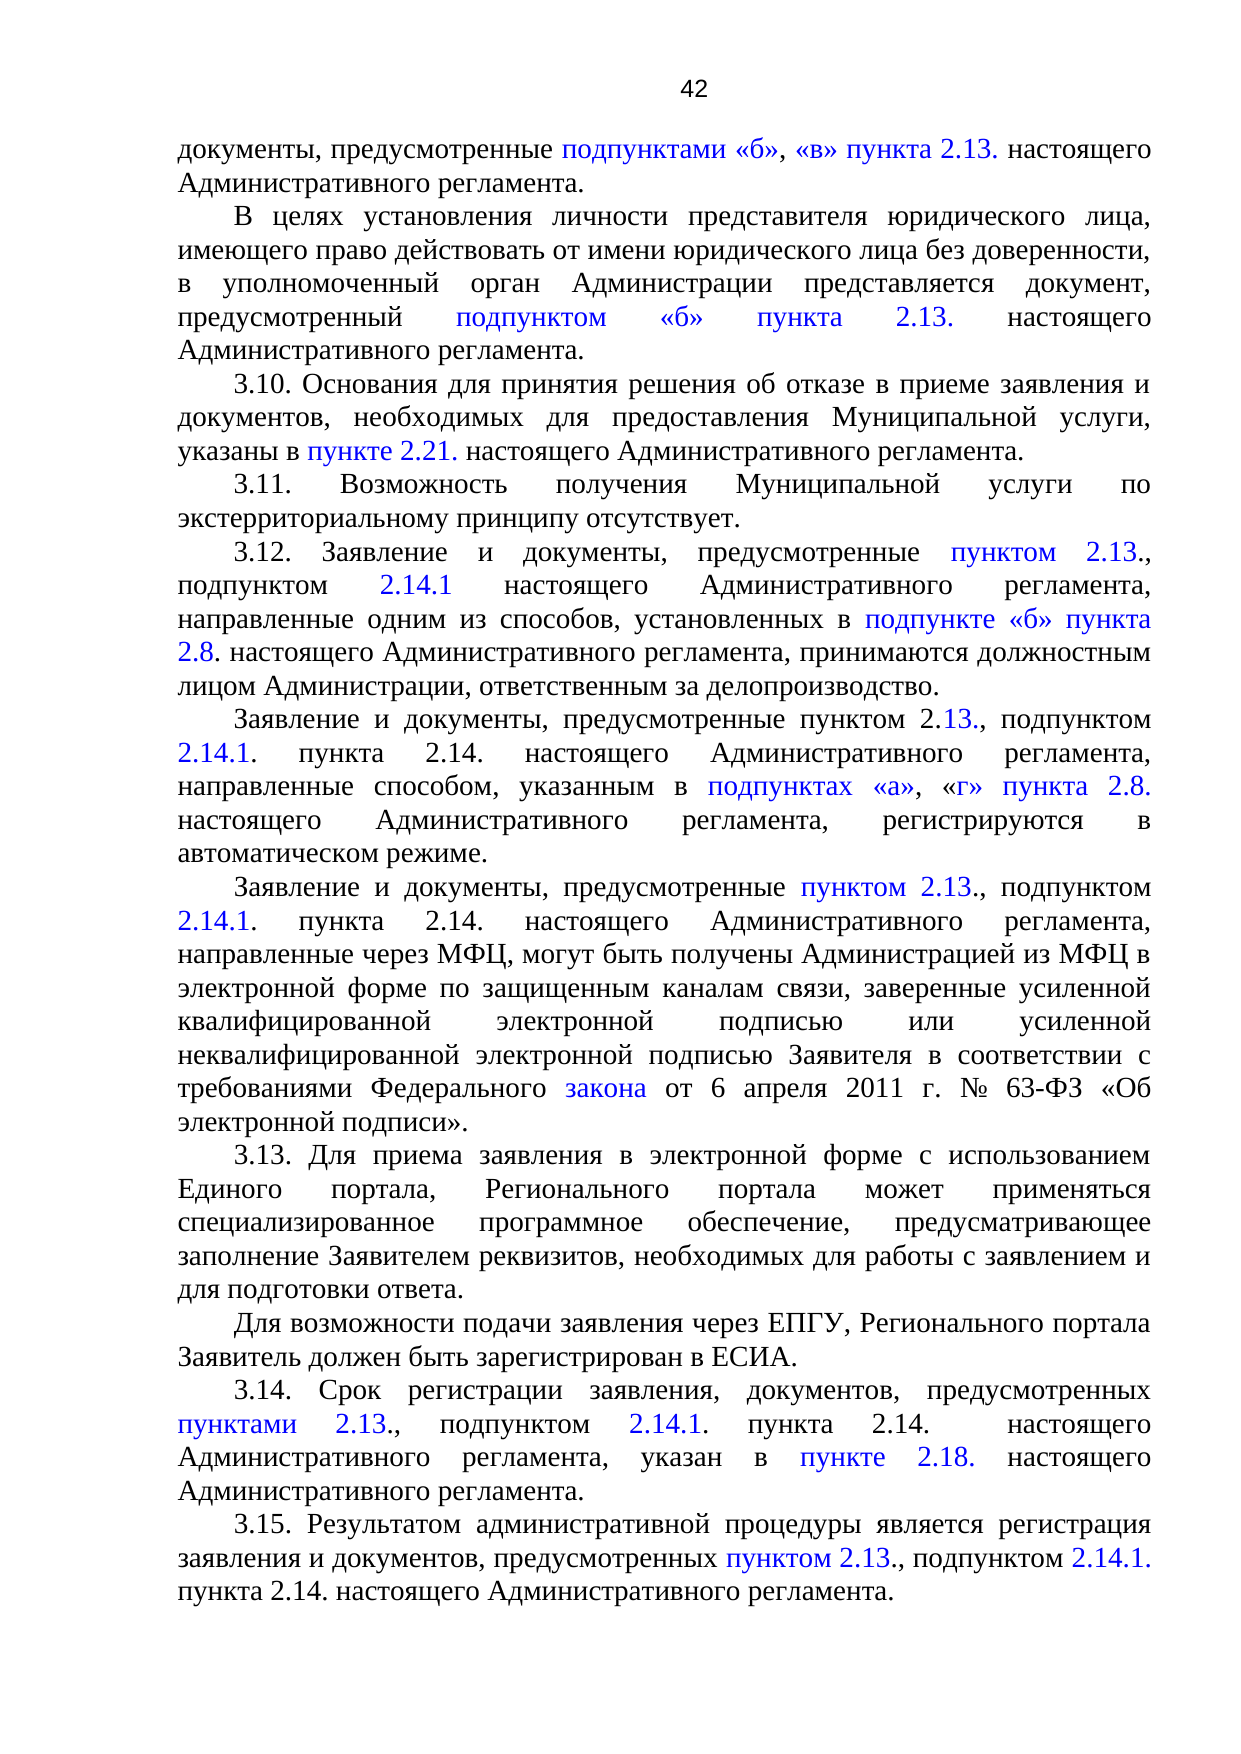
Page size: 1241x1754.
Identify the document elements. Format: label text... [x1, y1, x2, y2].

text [177, 131, 1152, 198]
text 3.10. Основания для принятия решения об отказе в приеме заявления и документов, необходимых для предоставления Муниципальной услуги, указаны в пункте 2.21. настоящего Административного регламента. [177, 366, 1152, 467]
text В целях установления личности представителя юридического лица, имеющего право действовать от имени юридического лица без доверенности, в уполномоченный орган Администрации представляется документ, предусмотренный подпунктом «б» пункта 2.13. настоящего Административного регламента. [177, 198, 1152, 366]
text 3.13. Для приема заявления в электронной форме с использованием Единого портала, Регионального портала может применяться специализированное программное обеспечение, предусматривающее заполнение Заявителем реквизитов, необходимых для работы с заявлением и для подготовки ответа. [177, 1137, 1152, 1305]
text 3.15. Результатом административной процедуры является регистрация заявления и документов, предусмотренных пунктом 2.13., подпунктом 2.14.1. пункта 2.14. настоящего Административного регламента. [177, 1506, 1152, 1607]
text Для возможности подачи заявления через ЕПГУ, Регионального портала Заявитель должен быть зарегистрирован в ЕСИА. [177, 1305, 1152, 1372]
text 3.11. Возможность получения Муниципальной услуги по экстерриториальному принципу отсутствует. [177, 467, 1152, 534]
text 3.14. Срок регистрации заявления, документов, предусмотренных пунктами 2.13., подпунктом 2.14.1. пункта 2.14. настоящего Административного регламента, указан в пункте 2.18. настоящего Административного регламента. [177, 1372, 1152, 1506]
text 3.12. Заявление и документы, предусмотренные пунктом 2.13., подпунктом 2.14.1 настоящего Административного регламента, направленные одним из способов, установленных в подпункте «б» пункта 2.8. настоящего Административного регламента, принимаются должностным лицом Администрации, ответственным за делопроизводство. [177, 534, 1152, 701]
text Заявление и документы, предусмотренные пунктом 2.13., подпунктом 2.14.1. пункта 2.14. настоящего Административного регламента, направленные через МФЦ, могут быть получены Администрацией из МФЦ в электронной форме по защищенным каналам связи, заверенные усиленной квалифицированной электронной подписью или усиленной неквалифицированной электронной подписью Заявителя в соответствии с требованиями Федерального закона от 6 апреля 2011 г. № 63-ФЗ «Об электронной подписи». [177, 869, 1152, 1137]
text Заявление и документы, предусмотренные пунктом 2.13., подпунктом 2.14.1. пункта 2.14. настоящего Административного регламента, направленные способом, указанным в подпунктах «а», «г» пункта 2.8. настоящего Административного регламента, регистрируются в автоматическом режиме. [177, 701, 1152, 869]
